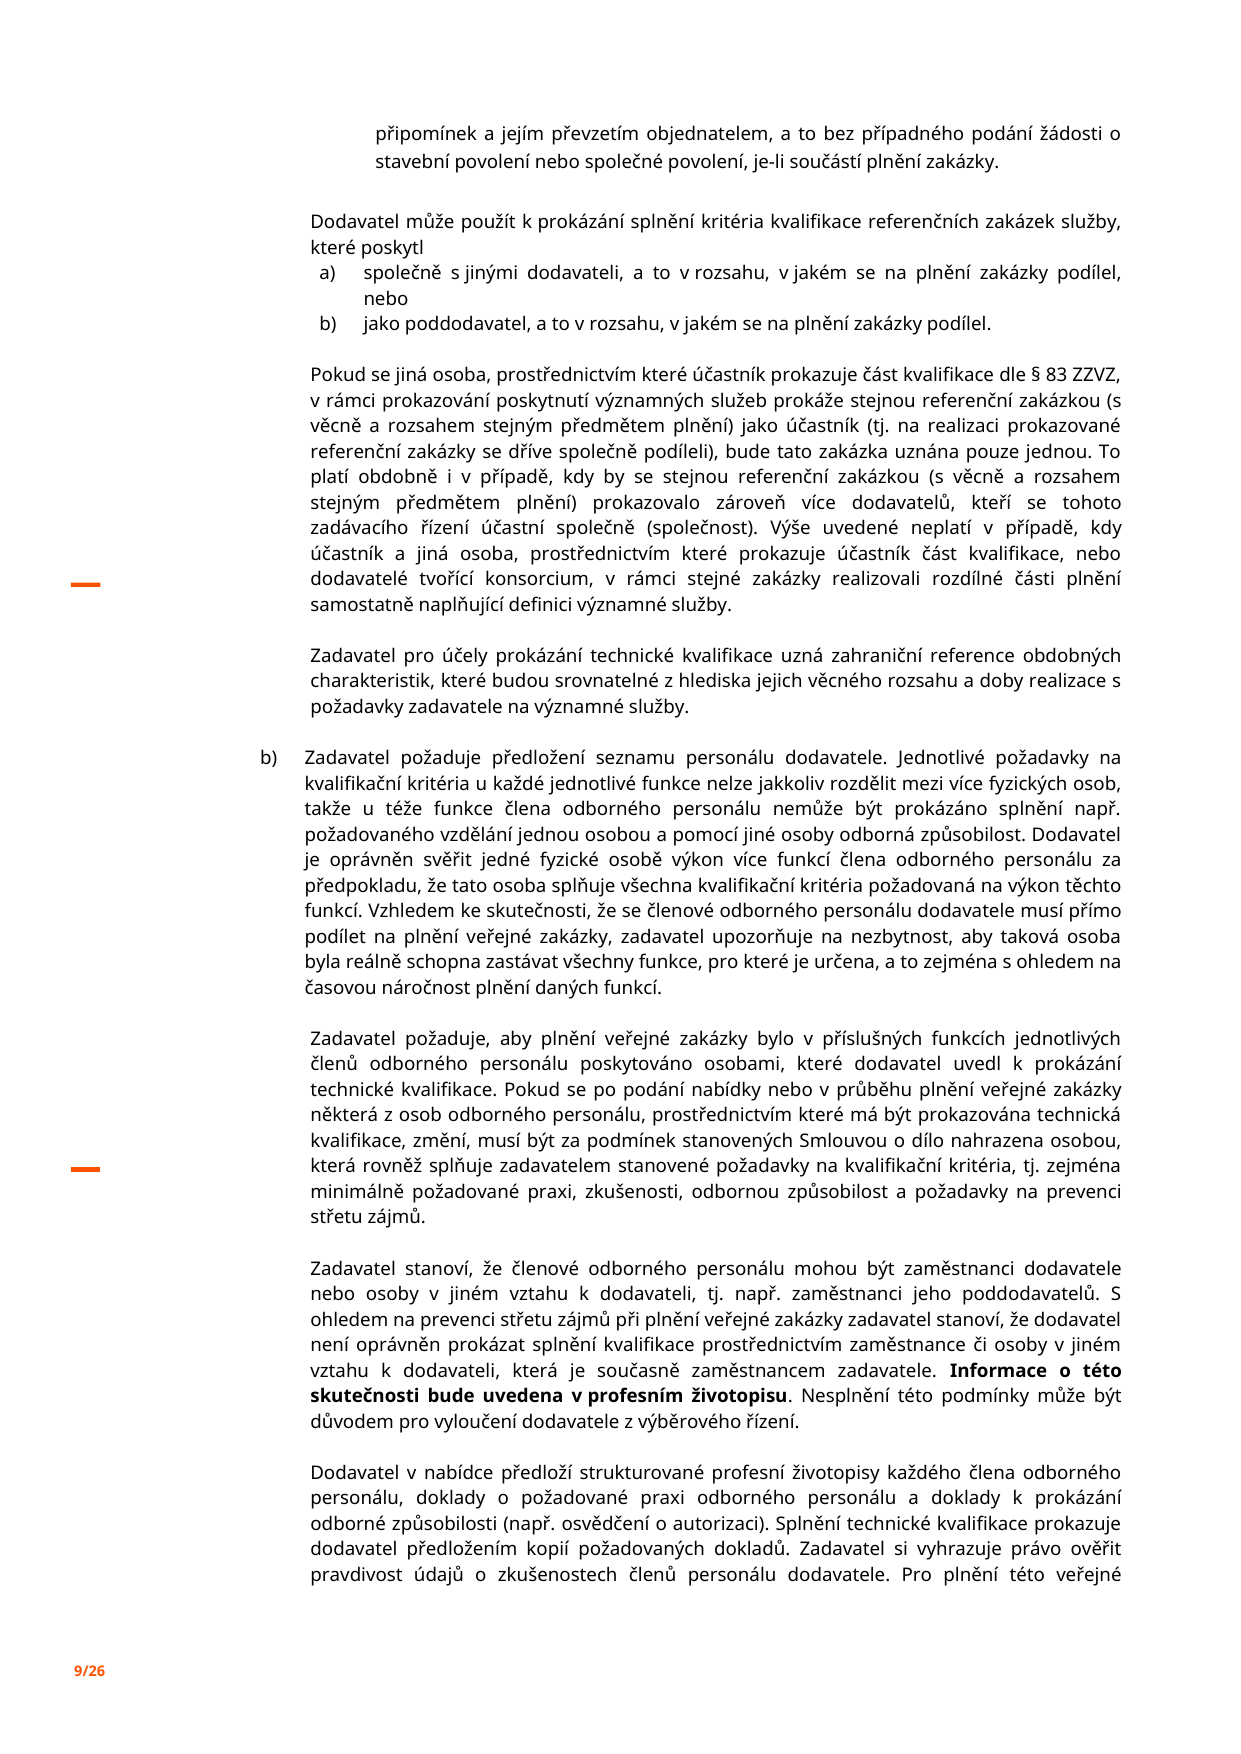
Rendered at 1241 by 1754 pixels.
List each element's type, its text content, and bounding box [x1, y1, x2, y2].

text b) jako poddodavatel, a to v rozsahu, v jakém se na plnění zakázky podílel. [319, 311, 1122, 336]
text Zadavatel pro účely prokázání technické kvalifikace uzná zahraniční reference obdobných charakteristik, které budou srovnatelné z hlediska jejich věcného rozsahu a doby realizace s požadavky zadavatele na významné služby. [310, 642, 1122, 719]
list Zadavatel požaduje předložení seznamu personálu dodavatele. Jednotlivé požadavky na kvalifikační kritéria u každé jednotlivé funkce nelze jakkoliv rozdělit mezi více fyzických osob, takže u téže funkce člena odborného personálu nemůže být prokázáno splnění např. požadovaného vzdělání jednou osobou a pomocí jiné osoby odborná způsobilost. Dodavatel je oprávněn svěřit jedné fyzické osobě výkon více funkcí člena odborného personálu za předpokladu, že tato osoba splňuje všechna kvalifikační kritéria požadovaná na výkon těchto funkcí. Vzhledem ke skutečnosti, že se členové odborného personálu dodavatele musí přímo podílet na plnění veřejné zakázky, zadavatel upozorňuje na nezbytnost, aby taková osoba byla reálně schopna zastávat všechny funkce, pro které je určena, a to zejména s ohledem na časovou náročnost plnění daných funkcí. [260, 744, 1122, 999]
text Zadavatel požaduje, aby plnění veřejné zakázky bylo v příslušných funkcích jednotlivých členů odborného personálu poskytováno osobami, které dodavatel uvedl k prokázání technické kvalifikace. Pokud se po podání nabídky nebo v průběhu plnění veřejné zakázky některá z osob odborného personálu, prostřednictvím které má být prokazována technická kvalifikace, změní, musí být za podmínek stanovených Smlouvou o dílo nahrazena osobou, která rovněž splňuje zadavatelem stanovené požadavky na kvalifikační kritéria, tj. zejména minimálně požadované praxi, zkušenosti, odbornou způsobilost a požadavky na prevenci střetu zájmů. [310, 1025, 1122, 1229]
text Zadavatel stanoví, že členové odborného personálu mohou být zaměstnanci dodavatele nebo osoby v jiném vztahu k dodavateli, tj. např. zaměstnanci jeho poddodavatelů. S ohledem na prevenci střetu zájmů při plnění veřejné zakázky zadavatel stanoví, že dodavatel není oprávněn prokázat splnění kvalifikace prostřednictvím zaměstnance či osoby v jiném vztahu k dodavateli, která je současně zaměstnancem zadavatele. Informace o této skutečnosti bude uvedena v profesním životopisu. Nesplnění této podmínky může být důvodem pro vyloučení dodavatele z výběrového řízení. [310, 1255, 1122, 1433]
text a) společně s jinými dodavateli, a to v rozsahu, v jakém se na plnění zakázky podílel, nebo [319, 259, 1122, 311]
text Dodavatel může použít k prokázání splnění kritéria kvalifikace referenčních zakázek služby, které poskytl [310, 208, 1122, 259]
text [310, 1459, 1122, 1587]
text Pokud se jiná osoba, prostřednictvím které účastník prokazuje část kvalifikace dle § 83 ZZVZ, v rámci prokazování poskytnutí významných služeb prokáže stejnou referenční zakázkou (s věcně a rozsahem stejným předmětem plnění) jako účastník (tj. na realizaci prokazované referenční zakázky se dříve společně podíleli), bude tato zakázka uznána pouze jednou. To platí obdobně i v případě, kdy by se stejnou referenční zakázkou (s věcně a rozsahem stejným předmětem plnění) prokazovalo zároveň více dodavatelů, kteří se tohoto zadávacího řízení účastní společně (společnost). Výše uvedené neplatí v případě, kdy účastník a jiná osoba, prostřednictvím které prokazuje účastník část kvalifikace, nebo dodavatelé tvořící konsorcium, v rámci stejné zakázky realizovali rozdílné části plnění samostatně naplňující definici významné služby. [310, 362, 1122, 617]
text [328, 121, 1122, 174]
